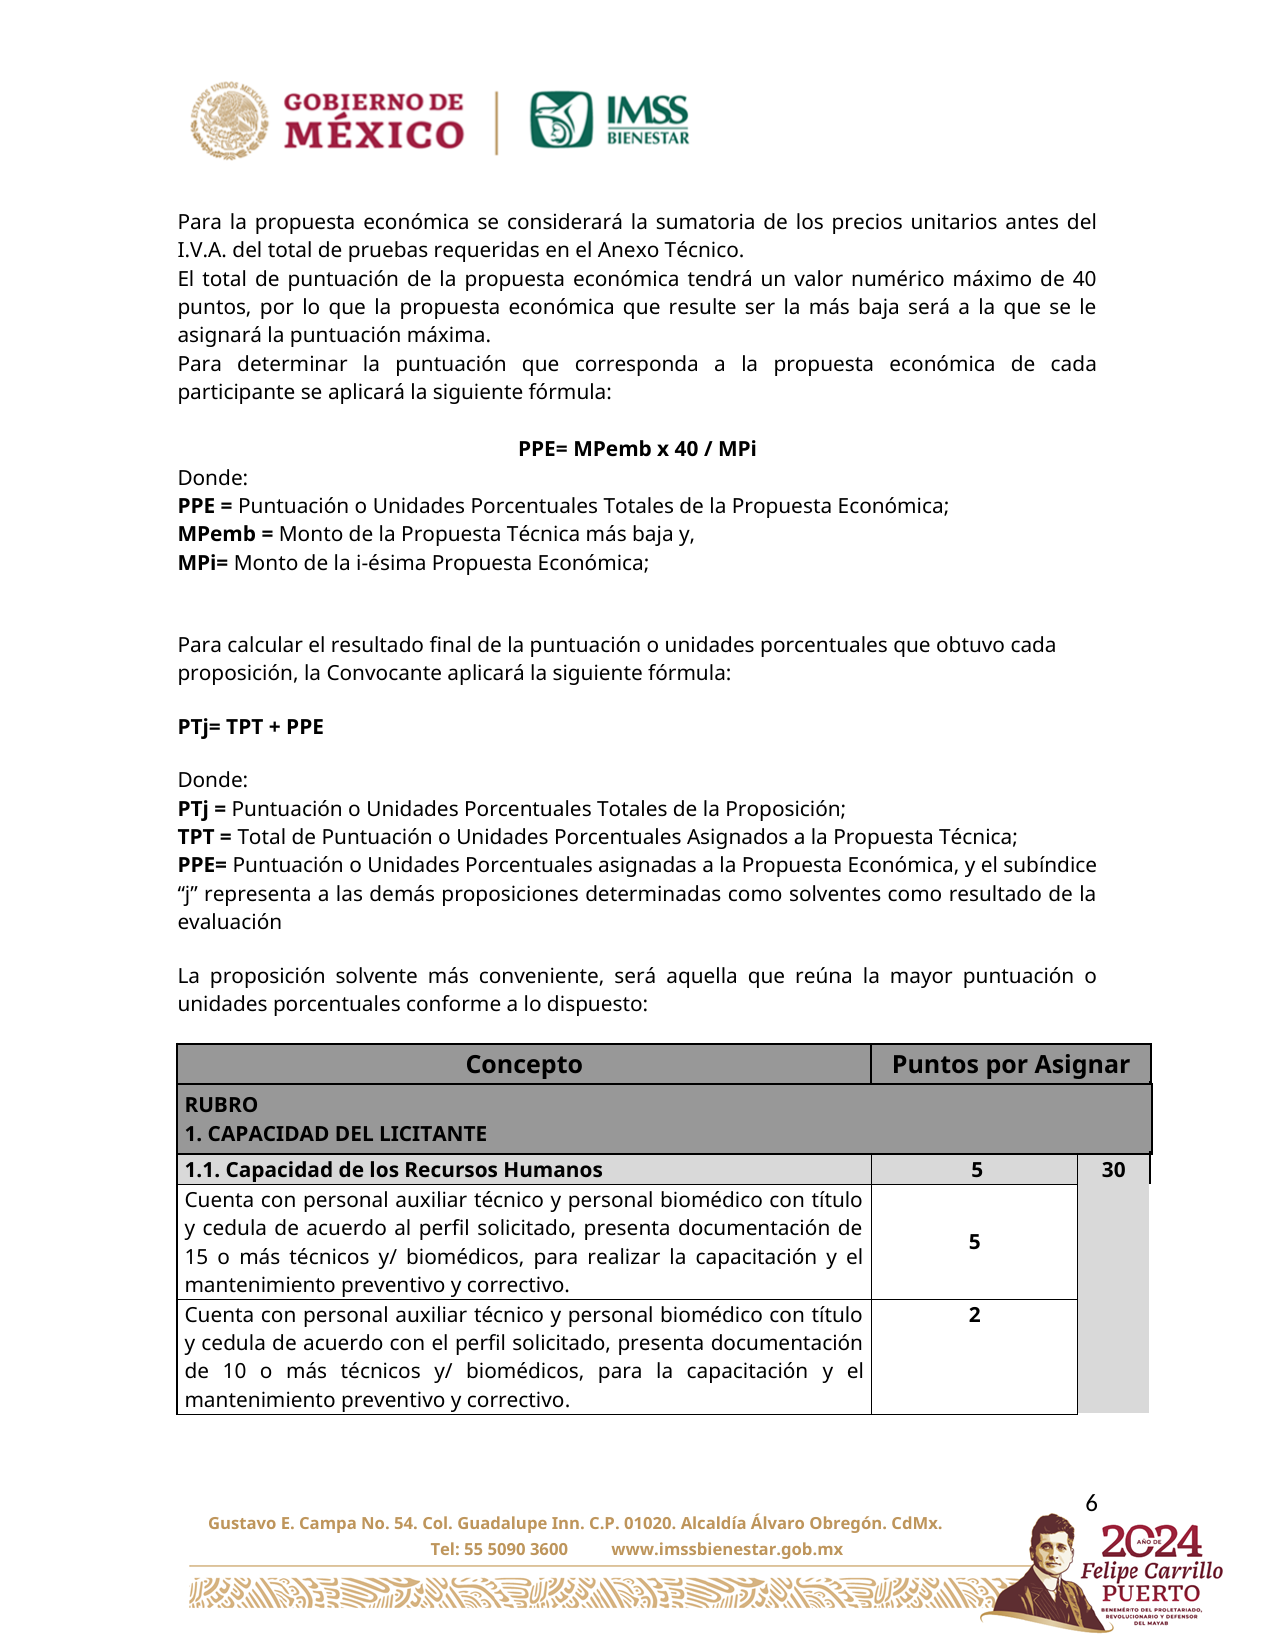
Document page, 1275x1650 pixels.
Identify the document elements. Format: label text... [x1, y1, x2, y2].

picture [1088, 1502, 1095, 1509]
table_cell 1.1. Capacidad de los Recursos Humanos [178, 1155, 871, 1184]
table_header Concepto [178, 1045, 870, 1083]
text PPE= Puntuación o Unidades Porcentuales asignadas a la Propuesta Económica, y el subíndice “j” representa a las demás proposiciones determinadas como solventes como resultado de la evaluación [177, 851, 1098, 936]
text Para determinar la puntuación que corresponda a la propuesta económica de cada participante se aplicará la siguiente fórmula: [177, 349, 1098, 406]
table_cell 5 [872, 1185, 1077, 1299]
picture [177, 1500, 1237, 1649]
text Donde: [177, 765, 1098, 794]
text PTj= TPT + PPE [177, 712, 1098, 740]
text Para la propuesta económica se considerará la sumatoria de los precios unitarios antes del I.V.A. del total de pruebas requeridas en el Anexo Técnico. [177, 207, 1098, 264]
table_header Puntos por Asignar [872, 1045, 1150, 1083]
text PTj = Puntuación o Unidades Porcentuales Totales de la Proposición; [177, 794, 1098, 822]
text PPE = Puntuación o Unidades Porcentuales Totales de la Propuesta Económica; [177, 491, 1098, 519]
picture [177, 73, 708, 167]
text MPi= Monto de la i-ésima Propuesta Económica; [177, 548, 1098, 576]
table_cell 5 [872, 1155, 1077, 1184]
table_cell Cuenta con personal auxiliar técnico y personal biomédico con título y cedula de acuerdo al perfil solicitado, presenta documentación de 15 o más técnicos y/ biomédicos, para realizar la capacitación y el mantenimiento preventivo y correctivo. [178, 1185, 871, 1299]
text Para calcular el resultado final de la puntuación o unidades porcentuales que obtuvo cada proposición, la Convocante aplicará la siguiente fórmula: [177, 630, 1098, 687]
text PPE= MPemb x 40 / MPi [177, 434, 1098, 463]
text MPemb = Monto de la Propuesta Técnica más baja y, [177, 519, 1098, 548]
text La proposición solvente más conveniente, será aquella que reúna la mayor puntuación o unidades porcentuales conforme a lo dispuesto: [177, 961, 1098, 1018]
table_cell 2 [872, 1300, 1077, 1413]
table_cell Cuenta con personal auxiliar técnico y personal biomédico con título y cedula de acuerdo con el perfil solicitado, presenta documentación de 10 o más técnicos y/ biomédicos, para la capacitación y el mantenimiento preventivo y correctivo. [178, 1300, 871, 1413]
text Donde: [177, 463, 1098, 491]
text El total de puntuación de la propuesta económica tendrá un valor numérico máximo de 40 puntos, por lo que la propuesta económica que resulte ser la más baja será a la que se le asignará la puntuación máxima. [177, 264, 1098, 349]
text TPT = Total de Puntuación o Unidades Porcentuales Asignados a la Propuesta Técnica; [177, 822, 1098, 851]
table_cell RUBRO 1. CAPACIDAD DEL LICITANTE [178, 1085, 1151, 1153]
table_cell 30 [1078, 1155, 1149, 1413]
